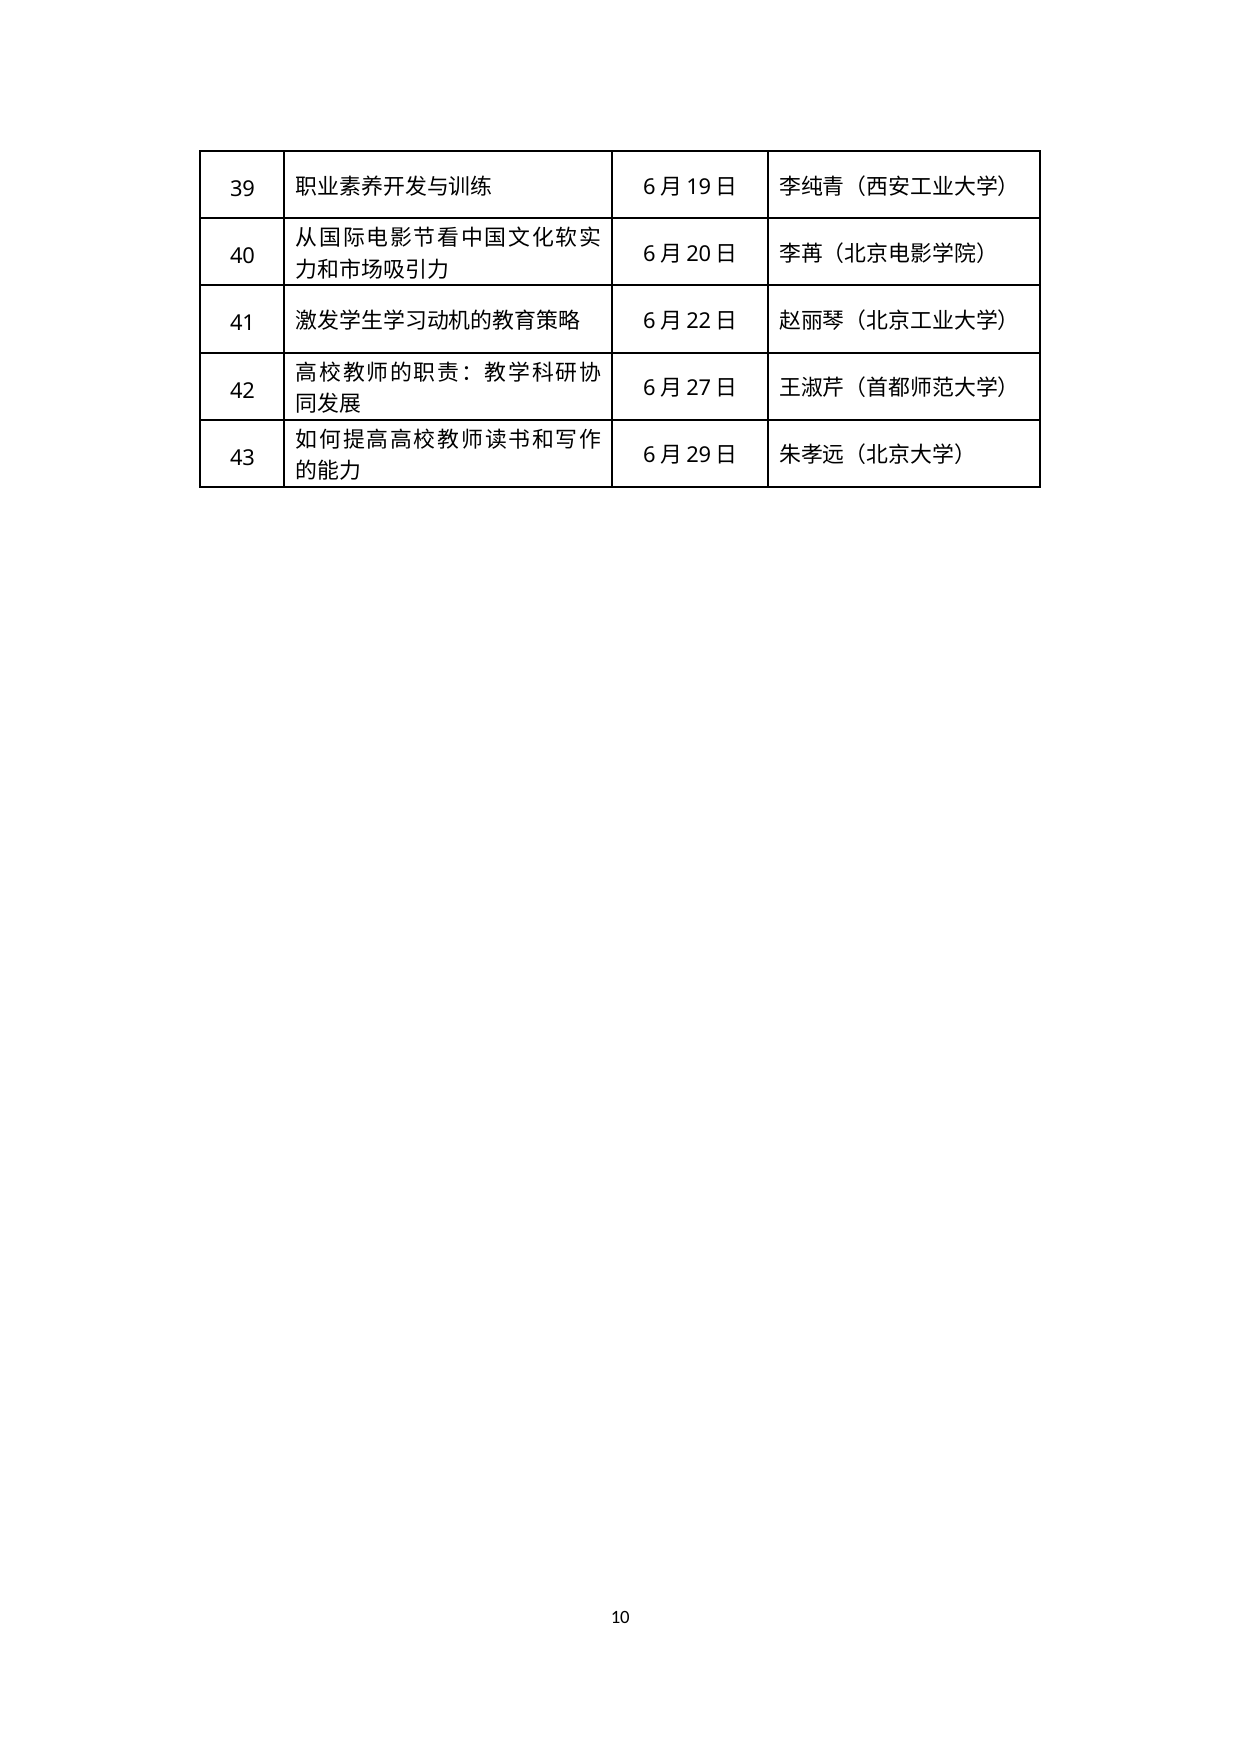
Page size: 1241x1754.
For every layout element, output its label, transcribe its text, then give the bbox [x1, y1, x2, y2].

table_cell 从国际电影节看中国文化软实力和市场吸引力 [285, 219, 611, 284]
table_cell 王淑芹（首都师范大学） [769, 354, 1039, 419]
table_cell 6月22日 [613, 286, 767, 352]
table_cell 李纯青（西安工业大学） [769, 152, 1039, 217]
table_cell 如何提高高校教师读书和写作的能力 [285, 421, 611, 486]
table_cell 6月29日 [613, 421, 767, 486]
table_cell 40 [201, 219, 283, 284]
table_cell 39 [201, 152, 283, 217]
table_cell 42 [201, 354, 283, 419]
table_cell 赵丽琴（北京工业大学） [769, 286, 1039, 352]
table_cell 职业素养开发与训练 [285, 152, 611, 217]
table_cell 激发学生学习动机的教育策略 [285, 286, 611, 352]
table_cell 6月20日 [613, 219, 767, 284]
table_cell 6月27日 [613, 354, 767, 419]
table_cell 朱孝远（北京大学） [769, 421, 1039, 486]
table_cell 李苒（北京电影学院） [769, 219, 1039, 284]
table_cell 6月19日 [613, 152, 767, 217]
table_cell 43 [201, 421, 283, 486]
table_cell 高校教师的职责：教学科研协同发展 [285, 354, 611, 419]
table_cell 41 [201, 286, 283, 352]
